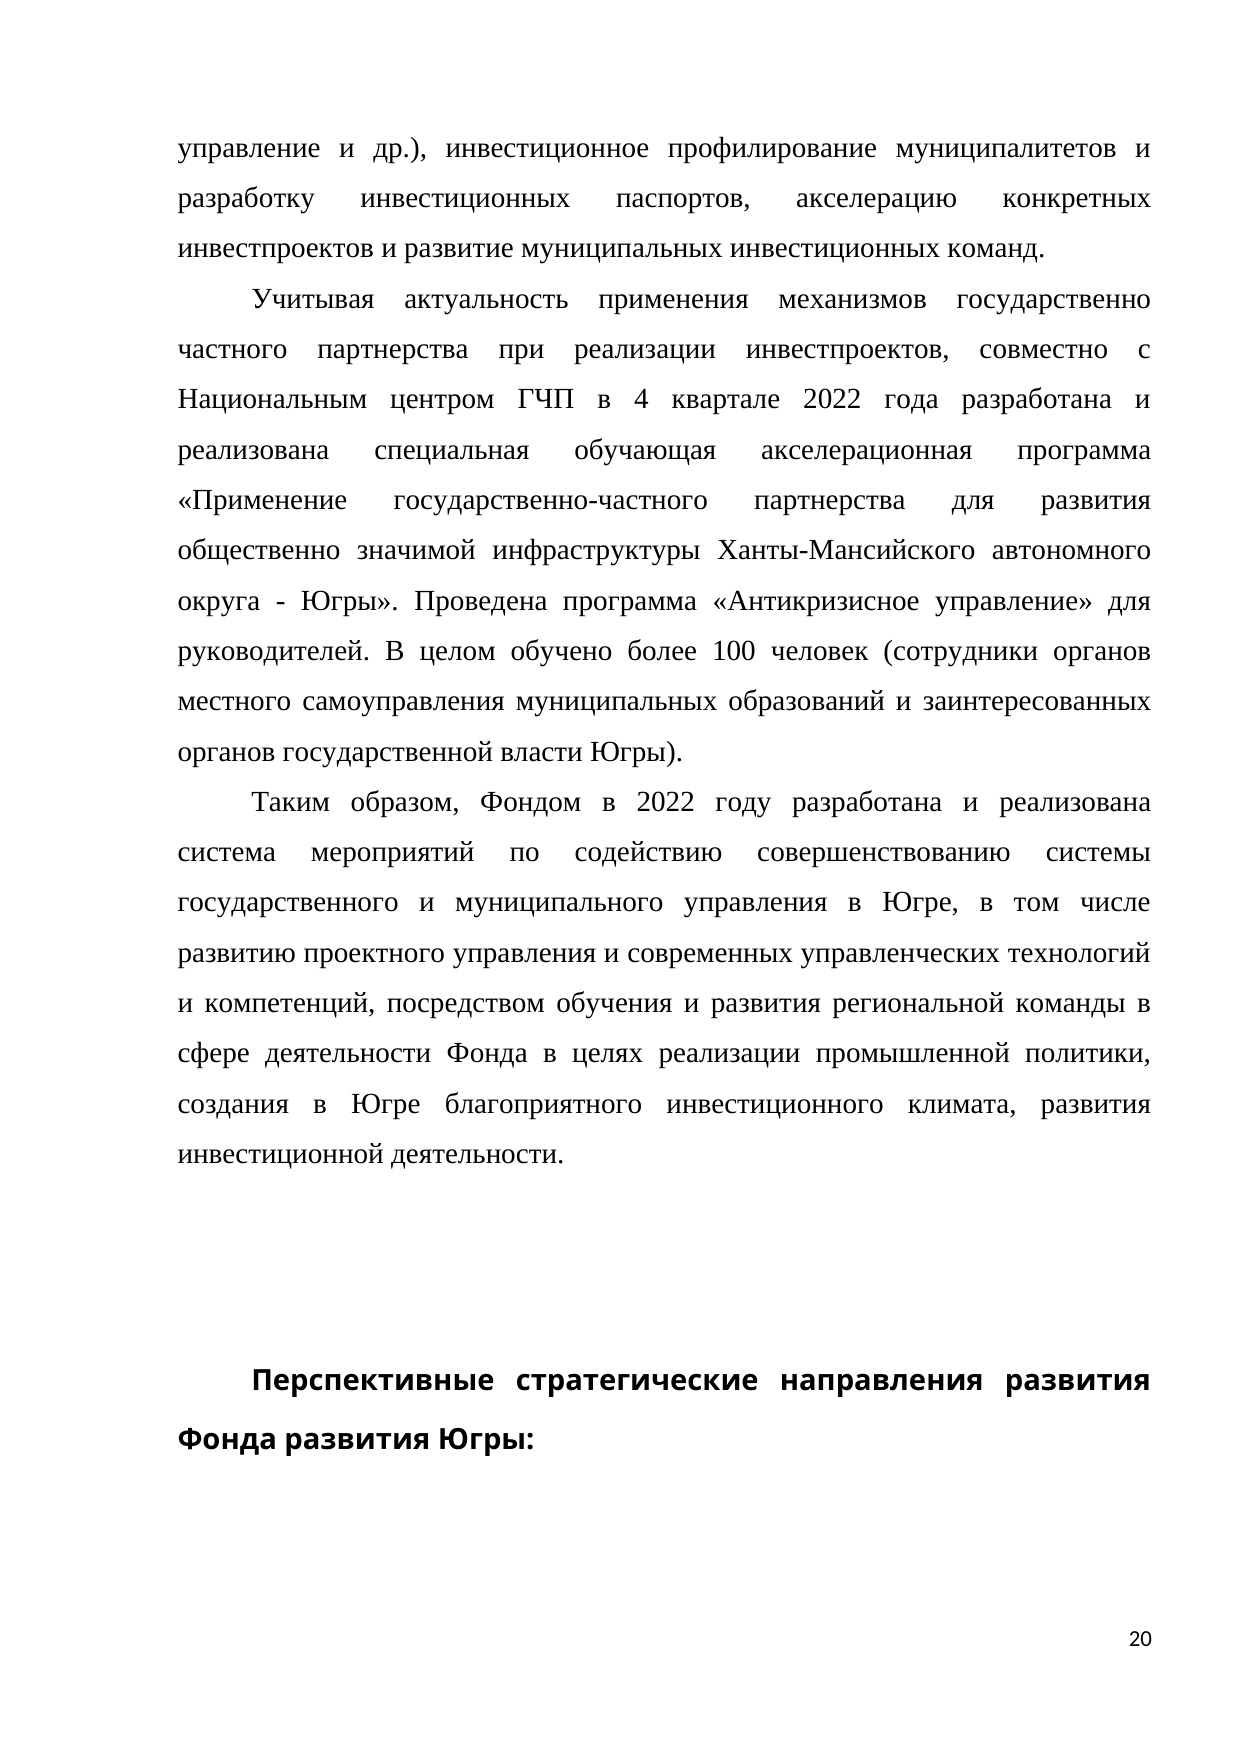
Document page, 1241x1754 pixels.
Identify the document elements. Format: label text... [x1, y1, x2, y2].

list Перспективные стратегические направления развития Фонда развития Югры: [177, 1359, 1152, 1458]
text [177, 130, 1152, 264]
text Учитывая актуальность применения механизмов государственно частного партнерства при реализации инвестпроектов, совместно с Национальным центром ГЧП в 4 квартале 2022 года разработана и реализована специальная обучающая акселерационная программа «Применение государственно-частного партнерства для развития общественно значимой инфраструктуры Ханты-Мансийского автономного округа - Югры». Проведена программа «Антикризисное управление» для руководителей. В целом обучено более 100 человек (сотрудники органов местного самоуправления муниципальных образований и заинтересованных органов государственной власти Югры). [177, 281, 1152, 767]
text Таким образом, Фондом в 2022 году разработана и реализована система мероприятий по содействию совершенствованию системы государственного и муниципального управления в Югре, в том числе развитию проектного управления и современных управленческих технологий и компетенций, посредством обучения и развития региональной команды в сфере деятельности Фонда в целях реализации промышленной политики, создания в Югре благоприятного инвестиционного климата, развития инвестиционной деятельности. [177, 784, 1152, 1170]
